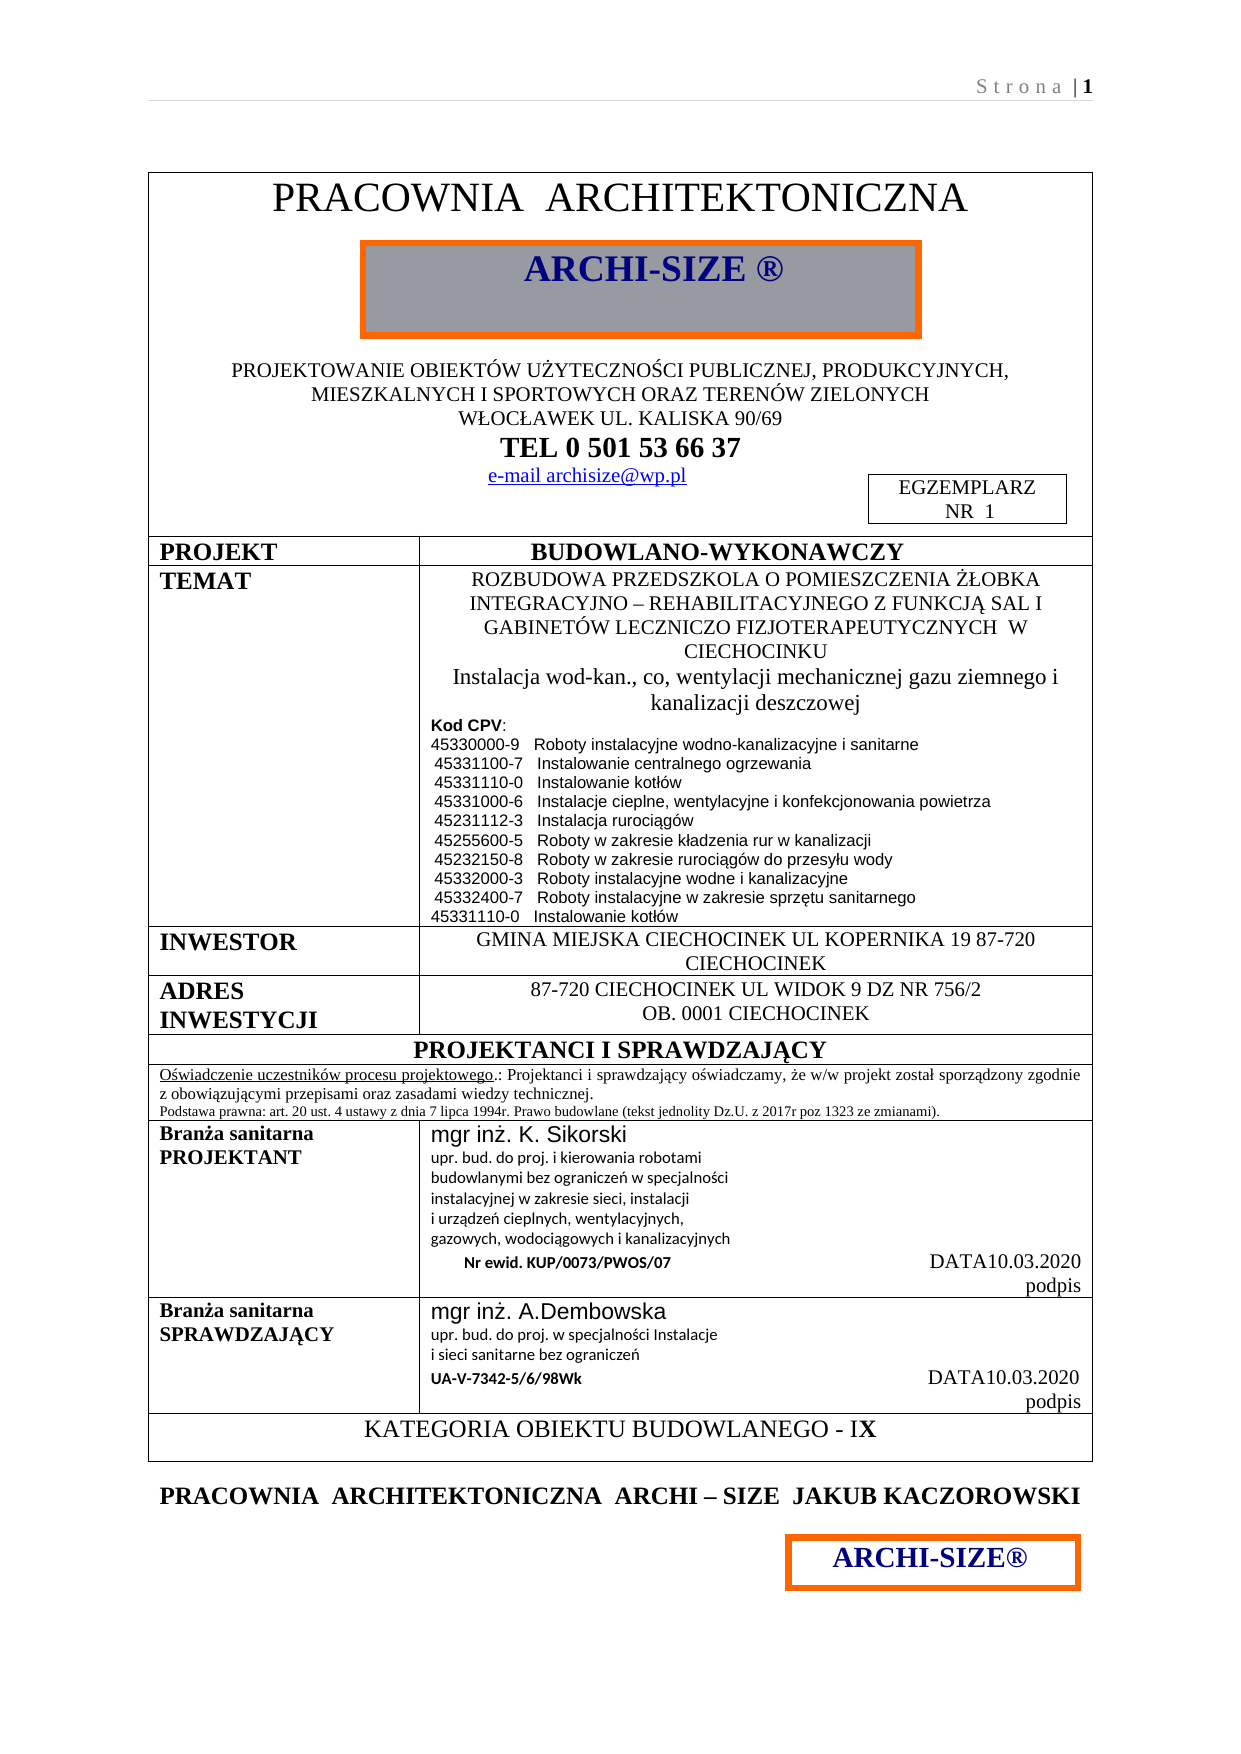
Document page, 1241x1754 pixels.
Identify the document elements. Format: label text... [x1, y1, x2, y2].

table_cell mgr inż. A.Dembowska upr. bud. do proj. w specjalności Instalacje i sieci sanitarne bez ograniczeń UA-V-7342-5/6/98Wk DATA10.03.2020 podpis [420, 1298, 1092, 1413]
table_cell Branża sanitarna SPRAWDZAJĄCY [149, 1298, 419, 1413]
table_cell 87-720 CIECHOCINEK UL WIDOK 9 DZ NR 756/2 OB. 0001 CIECHOCINEK [420, 976, 1092, 1034]
table_header ARCHI-SIZE® [792, 1541, 1075, 1585]
table_cell mgr inż. K. Sikorski upr. bud. do proj. i kierowania robotami budowlanymi bez ograniczeń w specjalności instalacyjnej w zakresie sieci, instalacji i urządzeń cieplnych, wentylacyjnych, gazowych, wodociągowych i kanalizacyjnych Nr ewid. KUP/0073/PWOS/07 DATA10.03.2020 podpis [420, 1121, 1092, 1297]
table_cell KATEGORIA OBIEKTU BUDOWLANEGO - IX [149, 1414, 1092, 1461]
table_cell ROZBUDOWA PRZEDSZKOLA O POMIESZCZENIA ŻŁOBKA INTEGRACYJNO – REHABILITACYJNEGO Z FUNKCJĄ SAL I GABINETÓW LECZNICZO FIZJOTERAPEUTYCZNYCH W CIECHOCINKU Instalacja wod-kan., co, wentylacji mechanicznej gazu ziemnego i kanalizacji deszczowej Kod CPV: 45330000-9 Roboty instalacyjne wodno-kanalizacyjne i sanitarne 45331100-7 Instalowanie centralnego ogrzewania 45331110-0 Instalowanie kotłów 45331000-6 Instalacje cieplne, wentylacyjne i konfekcjonowania powietrza 45231112-3 Instalacja rurociągów 45255600-5 Roboty w zakresie kładzenia rur w kanalizacji 45232150-8 Roboty w zakresie rurociągów do przesyłu wody 45332000-3 Roboty instalacyjne wodne i kanalizacyjne 45332400-7 Roboty instalacyjne w zakresie sprzętu sanitarnego 45331110-0 Instalowanie kotłów [420, 566, 1092, 926]
table_cell INWESTOR [149, 927, 419, 975]
table_cell GMINA MIEJSKA CIECHOCINEK UL KOPERNIKA 19 87-720 CIECHOCINEK [420, 927, 1092, 975]
table_cell Branża sanitarna PROJEKTANT [149, 1121, 419, 1297]
table_header PRACOWNIA ARCHITEKTONICZNA PROJEKTOWANIE OBIEKTÓW UŻYTECZNOŚCI PUBLICZNEJ, PRODUKCYJNYCH, MIESZKALNYCH I SPORTOWYCH ORAZ TERENÓW ZIELONYCH WŁOCŁAWEK UL. KALISKA 90/69 TEL 0 501 53 66 37 e-mail archisize@wp.pl [149, 173, 1092, 536]
table_cell BUDOWLANO-WYKONAWCZY [420, 537, 1092, 565]
table_cell Oświadczenie uczestników procesu projektowego.: Projektanci i sprawdzający oświadczamy, że w/w projekt został sporządzony zgodnie z obowiązującymi przepisami oraz zasadami wiedzy technicznej. Podstawa prawna: art. 20 ust. 4 ustawy z dnia Prawo budowlane (tekst jednolity Dz.U. z 2017r poz 1323 ze zmianami). [149, 1065, 1092, 1120]
table_cell PROJEKTANCI I SPRAWDZAJĄCY [149, 1035, 1092, 1064]
table_cell PROJEKT [149, 537, 419, 565]
text PRACOWNIA ARCHITEKTONICZNA ARCHI – SIZE JAKUB KACZOROWSKI [148, 1481, 1093, 1510]
table_cell TEMAT [149, 566, 419, 926]
table_cell ADRES INWESTYCJI [149, 976, 419, 1034]
